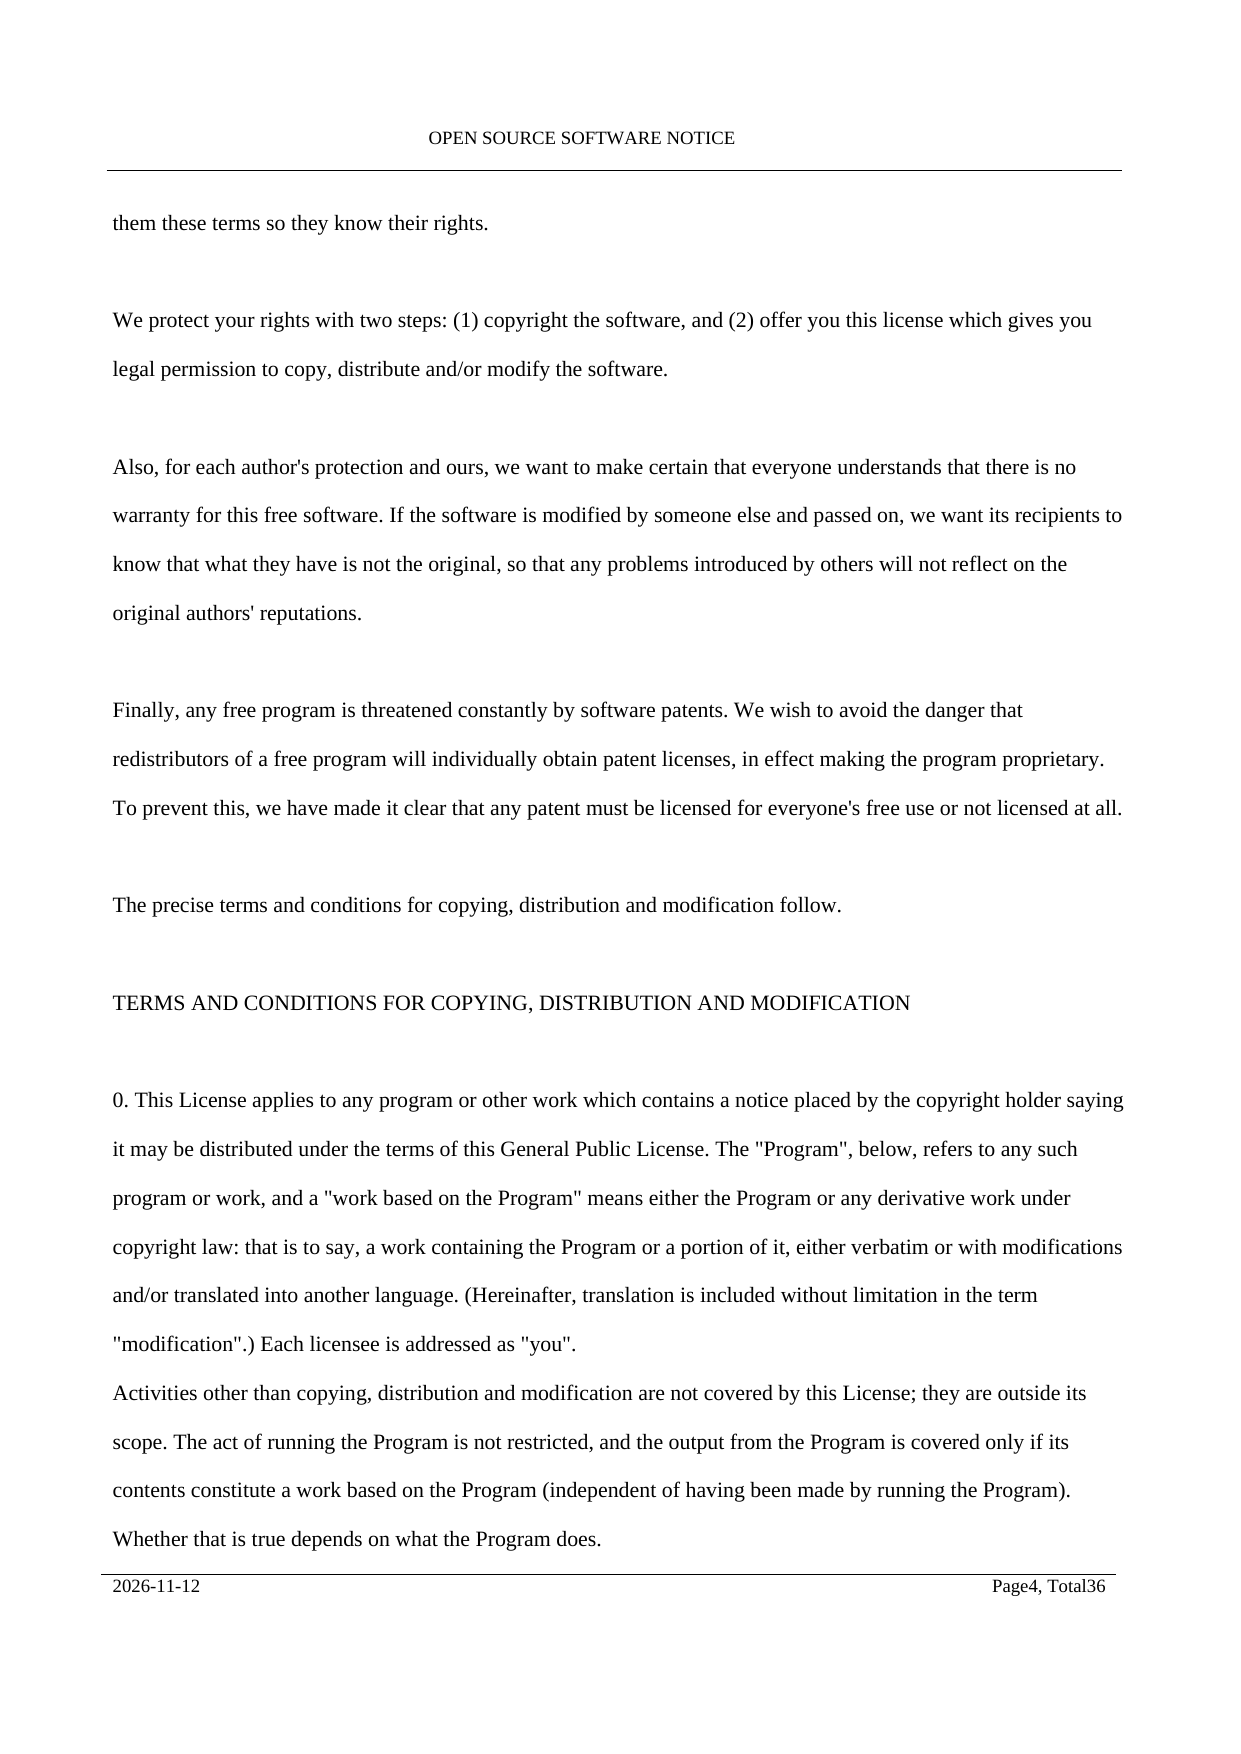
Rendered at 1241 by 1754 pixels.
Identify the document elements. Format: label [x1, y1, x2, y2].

text [112, 206, 1128, 1555]
